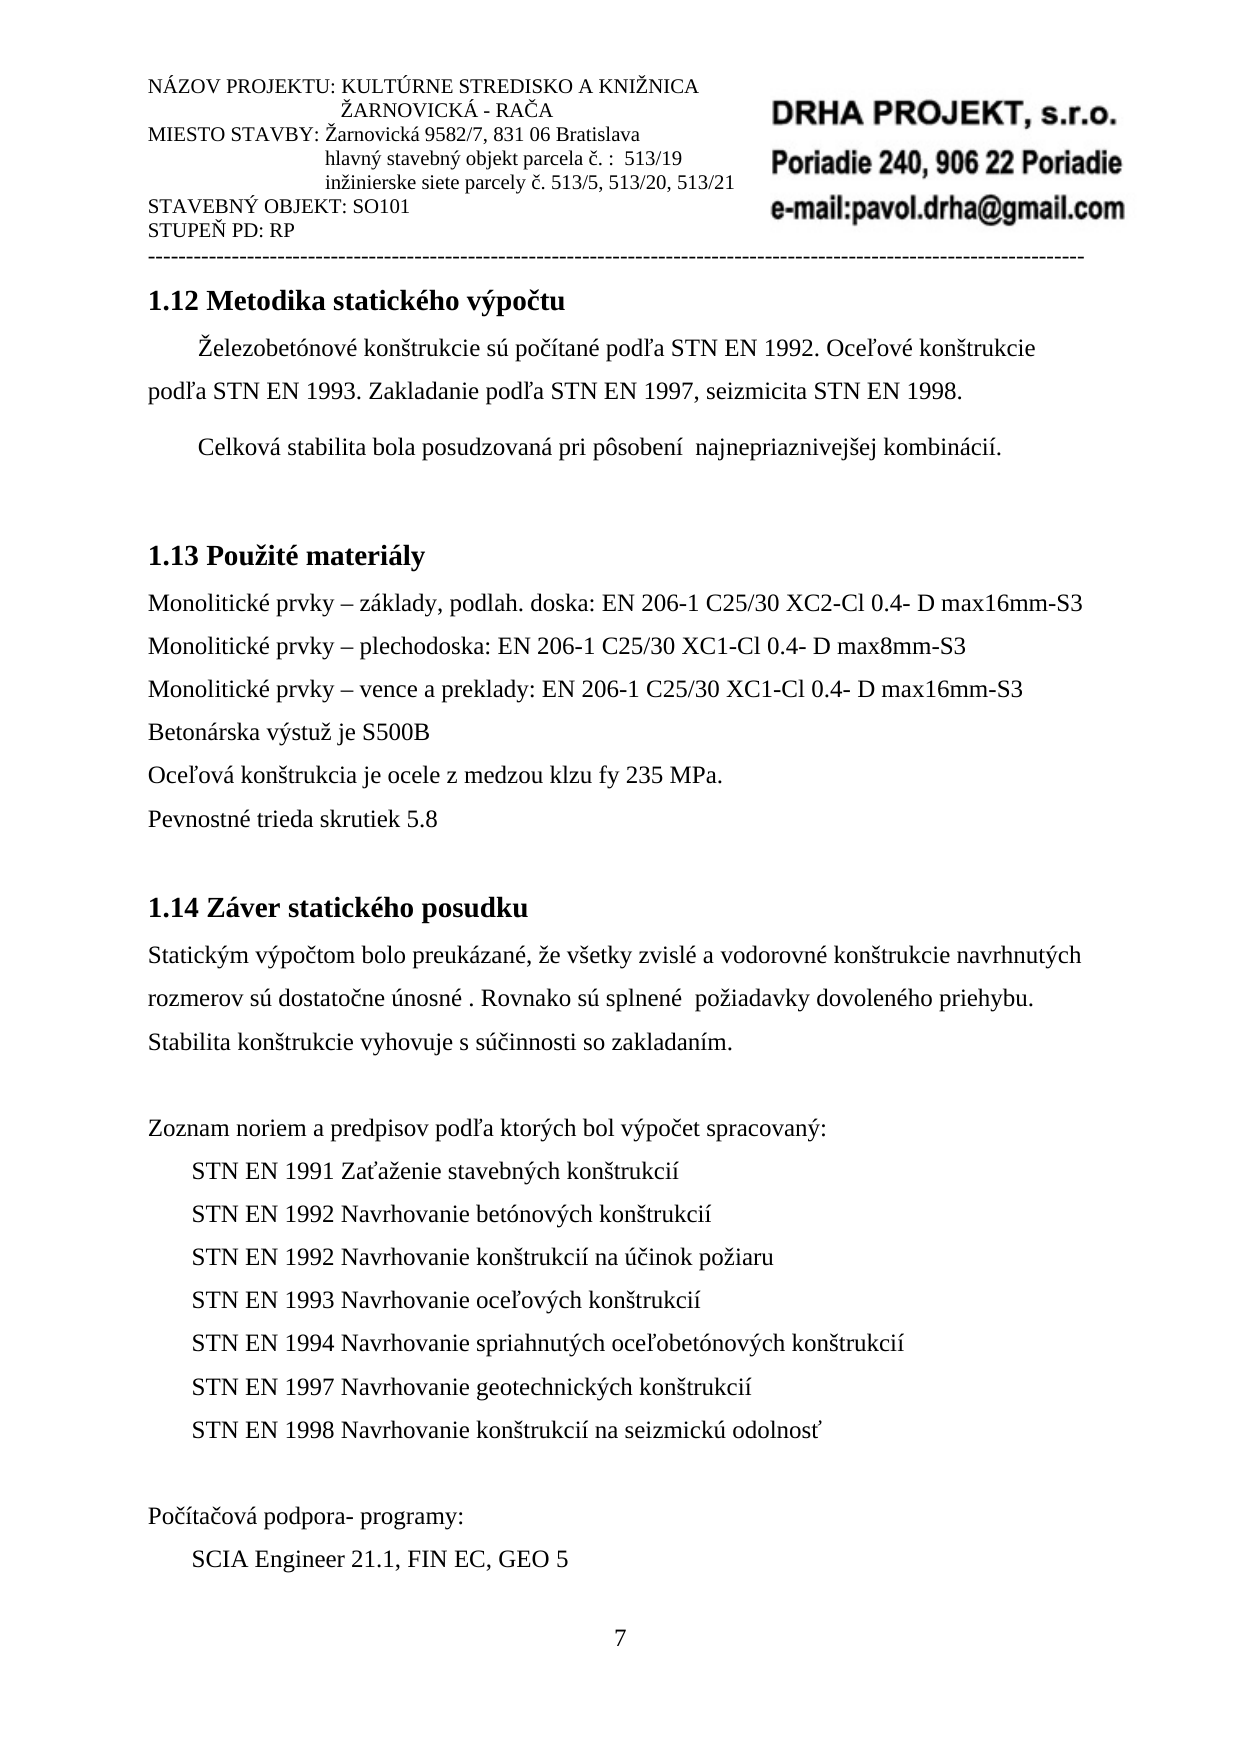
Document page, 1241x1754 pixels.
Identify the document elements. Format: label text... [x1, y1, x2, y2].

text STN EN 1991 Zaťaženie stavebných konštrukcií [148, 1156, 1093, 1185]
text Monolitické prvky – vence a preklady: EN 206-1 C25/30 XC1-Cl 0.4- D max16mm-S3 [148, 674, 1093, 703]
text Počítačová podpora- programy: [148, 1501, 1093, 1530]
text 1.14 Záver statického posudku [148, 890, 1093, 923]
text SCIA Engineer 21.1, FIN EC, GEO 5 [148, 1544, 1093, 1573]
text STN EN 1997 Navrhovanie geotechnických konštrukcií [148, 1372, 1093, 1400]
text Celková stabilita bola posudzovaná pri pôsobení najnepriaznivejšej kombinácií. [148, 432, 1093, 461]
text STN EN 1994 Navrhovanie spriahnutých oceľobetónových konštrukcií [148, 1328, 1093, 1357]
text Monolitické prvky – základy, podlah. doska: EN 206-1 C25/30 XC2-Cl 0.4- D max16mm-S3 [148, 588, 1093, 617]
text Zoznam noriem a predpisov podľa ktorých bol výpočet spracovaný: [148, 1113, 1093, 1142]
text STN EN 1992 Navrhovanie konštrukcií na účinok požiaru [148, 1242, 1093, 1271]
text Pevnostné trieda skrutiek 5.8 [148, 804, 1093, 832]
text Monolitické prvky – plechodoska: EN 206-1 C25/30 XC1-Cl 0.4- D max8mm-S3 [148, 631, 1093, 660]
text Betonárska výstuž je S500B [148, 717, 1093, 746]
text STN EN 1998 Navrhovanie konštrukcií na seizmickú odolnosť [148, 1415, 1093, 1443]
text Železobetónové konštrukcie sú počítané podľa STN EN 1992. Oceľové konštrukcie podľa STN EN 1993. Zakladanie podľa STN EN 1997, seizmicita STN EN 1998. [148, 333, 1093, 405]
text Oceľová konštrukcia je ocele z medzou klzu fy 235 MPa. [148, 761, 1093, 789]
text Statickým výpočtom bolo preukázané, že všetky zvislé a vodorovné konštrukcie navrhnutých rozmerov sú dostatočne únosné . Rovnako sú splnené požiadavky dovoleného priehybu. Stabilita konštrukcie vyhovuje s súčinnosti so zakladaním. [148, 940, 1093, 1055]
text STN EN 1992 Navrhovanie betónových konštrukcií [148, 1199, 1093, 1228]
text 1.13 Použité materiály [148, 538, 1093, 571]
text STN EN 1993 Navrhovanie oceľových konštrukcií [148, 1285, 1093, 1314]
picture [758, 88, 1138, 241]
text 1.12 Metodika statického výpočtu [148, 283, 1093, 316]
